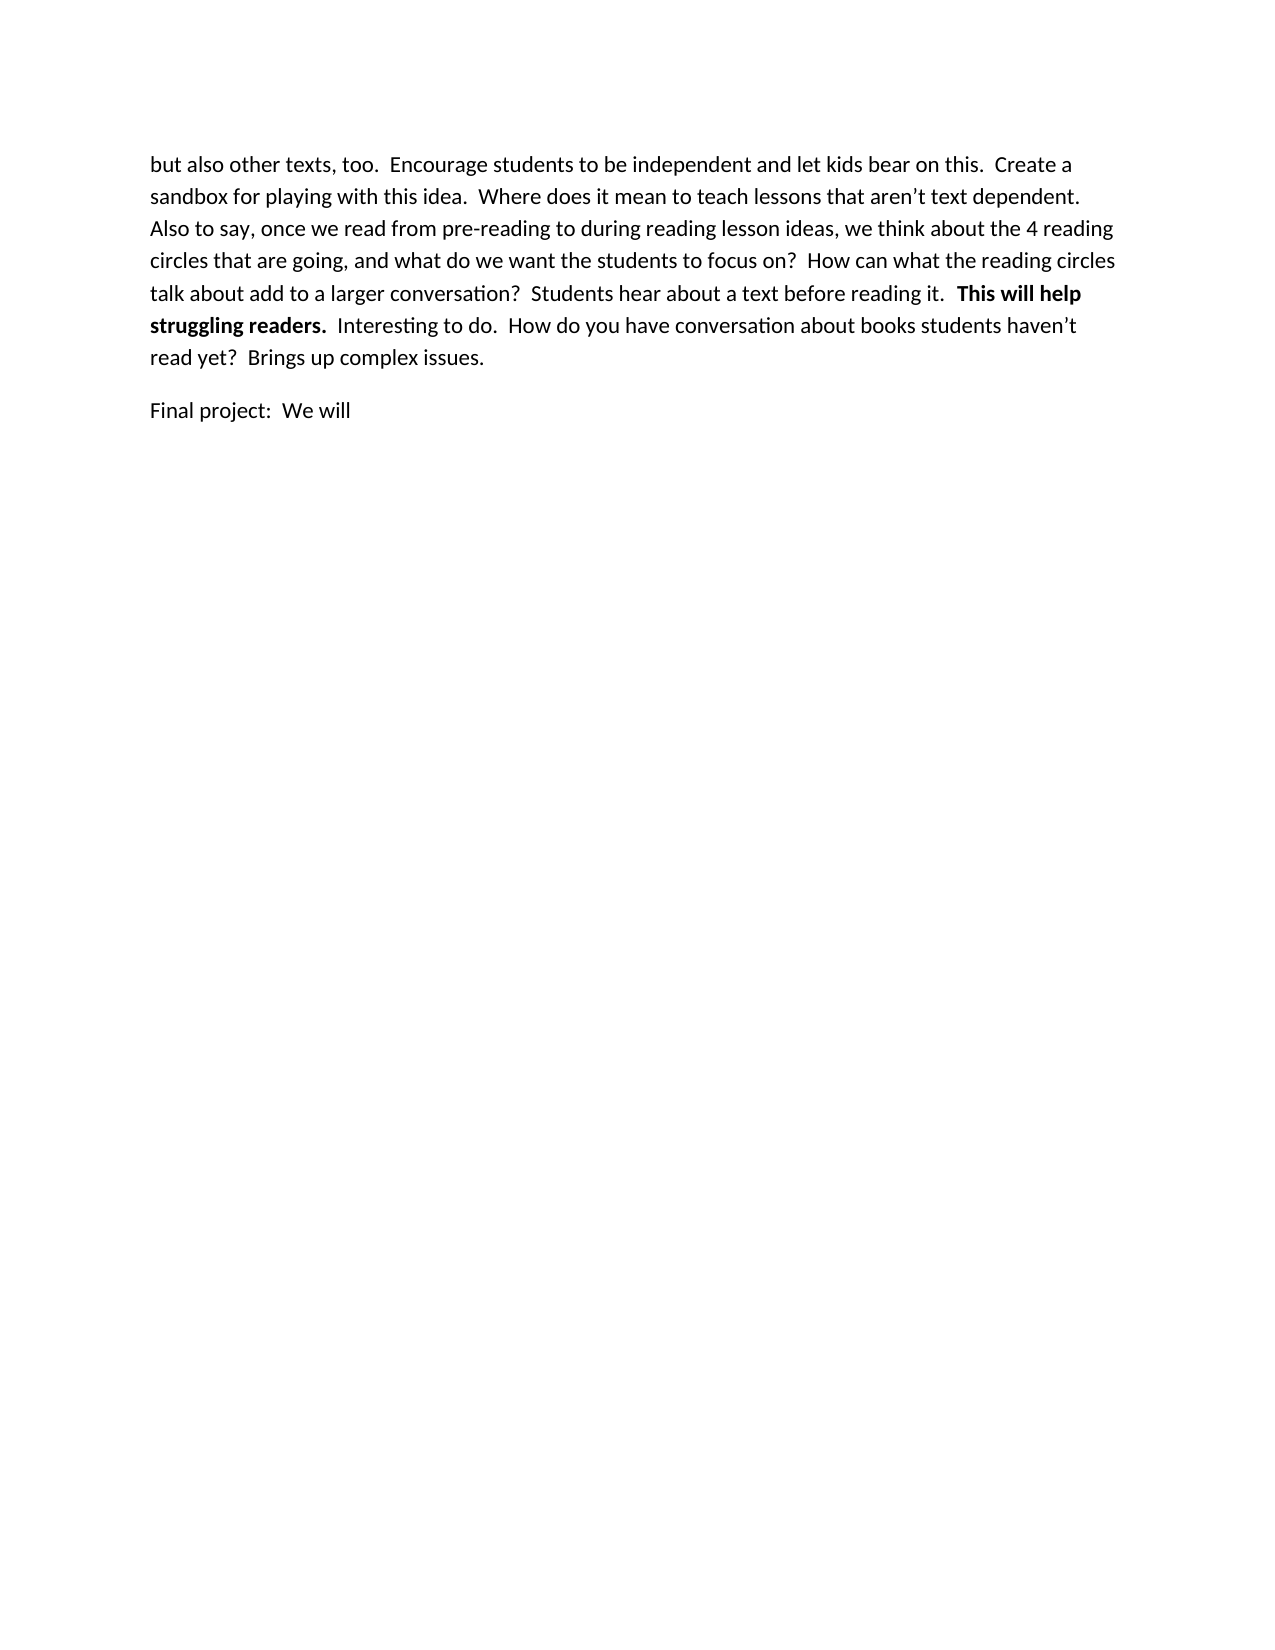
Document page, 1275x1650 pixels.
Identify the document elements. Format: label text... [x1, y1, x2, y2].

text Final project: We will [150, 396, 1125, 424]
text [150, 150, 1125, 371]
